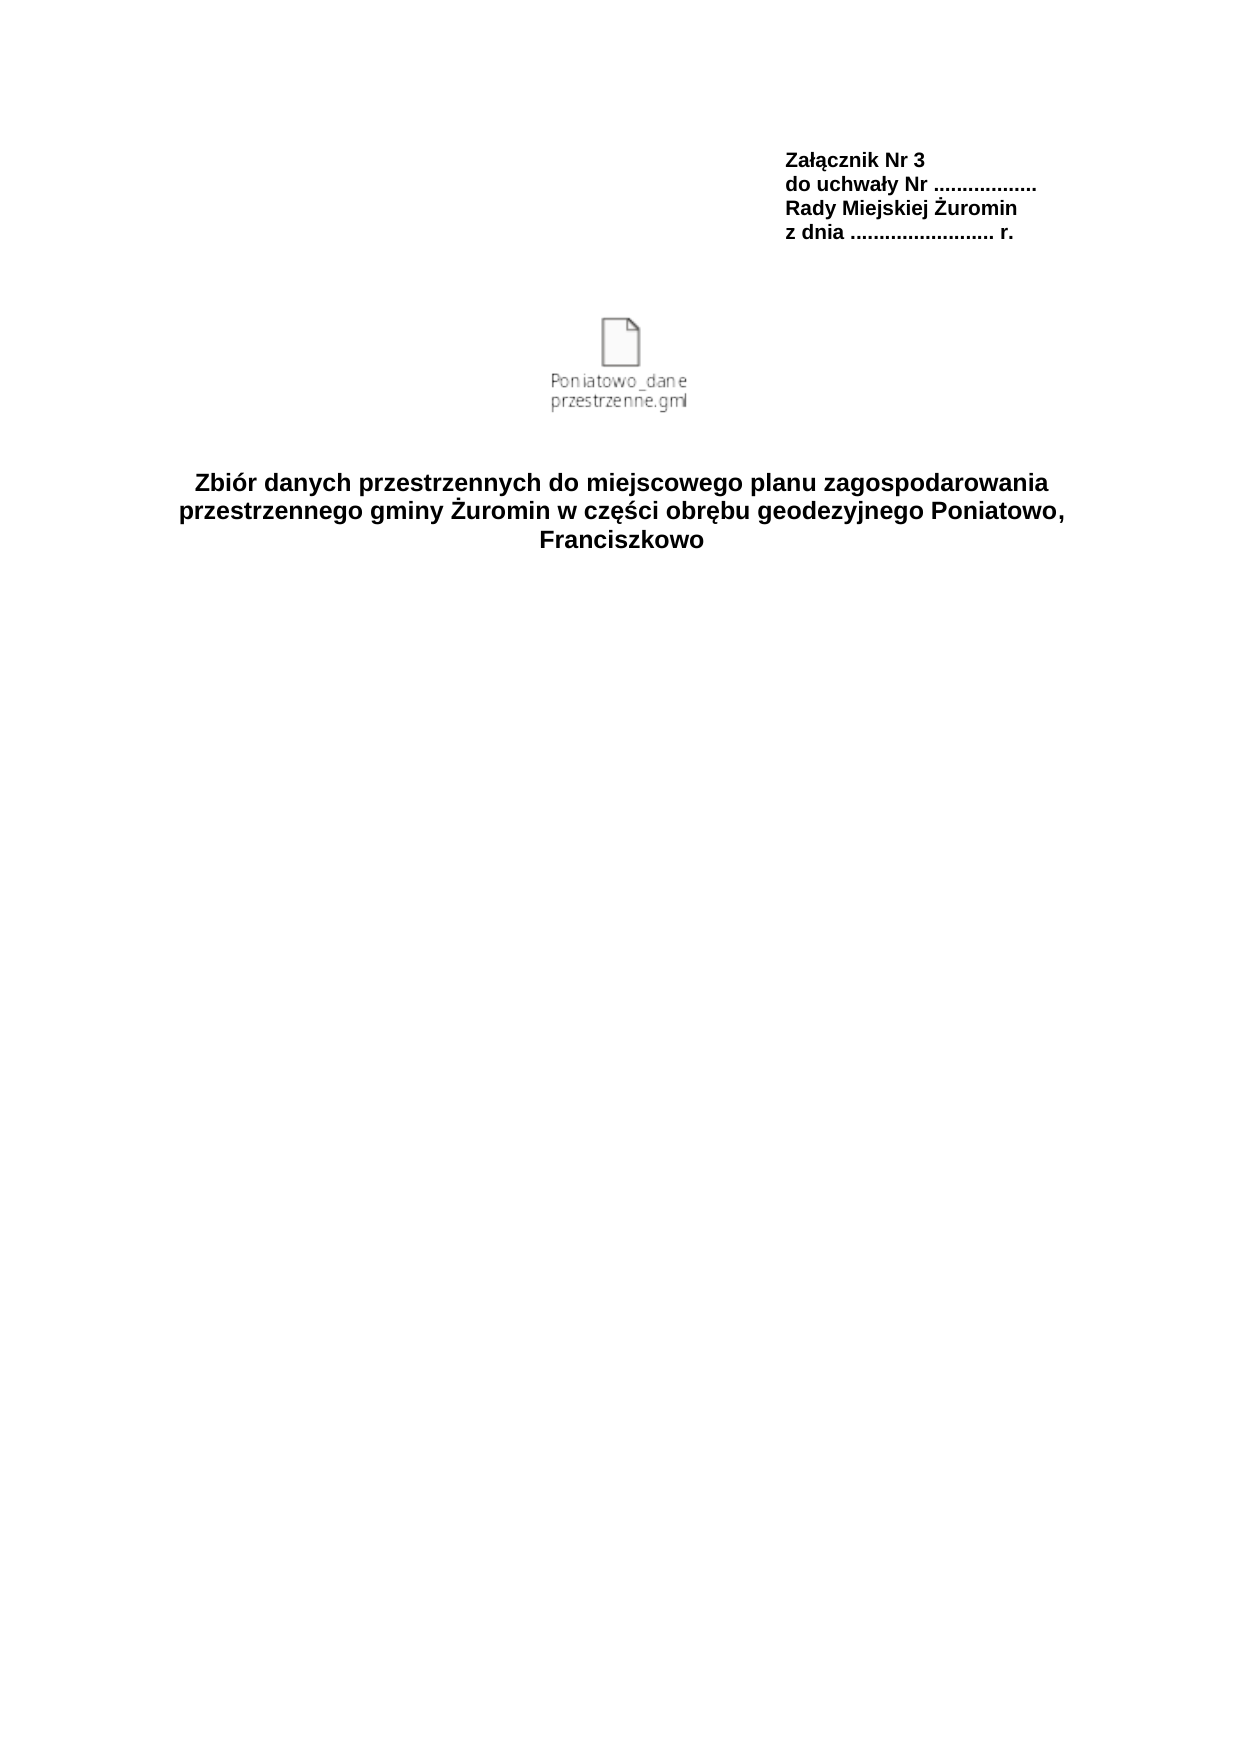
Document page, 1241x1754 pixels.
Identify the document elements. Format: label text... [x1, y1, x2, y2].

text z dnia ......................... r. [785, 219, 1093, 243]
text Rady Miejskiej Żuromin [785, 196, 1093, 219]
text Zbiór danych przestrzennych do miejscowego planu zagospodarowania przestrzennego gminy Żuromin w części obrębu geodezyjnego Poniatowo, Franciszkowo [148, 468, 1096, 554]
text Załącznik Nr 3 [785, 148, 1093, 172]
text do uchwały Nr .................. [785, 172, 1093, 196]
